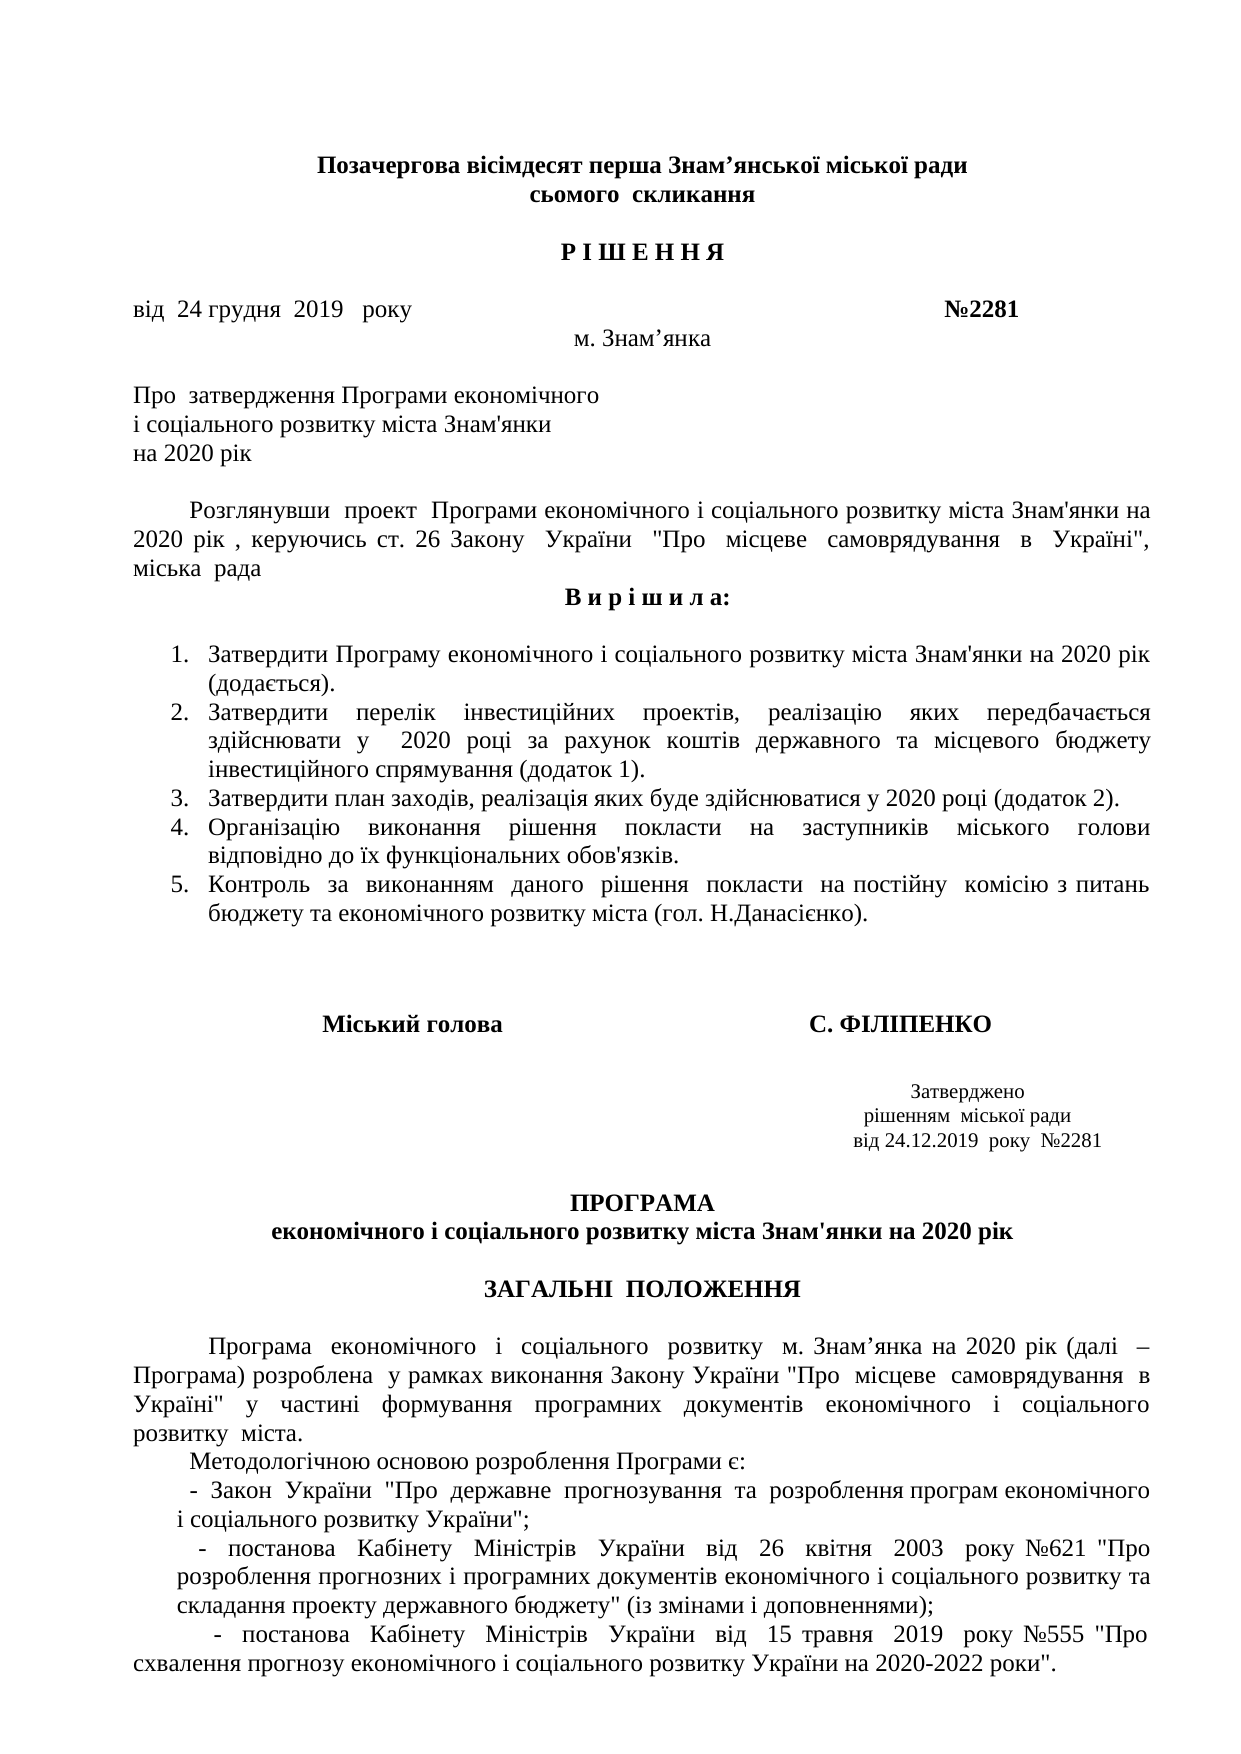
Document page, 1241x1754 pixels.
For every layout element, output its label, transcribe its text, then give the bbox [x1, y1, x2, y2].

text Про затвердження Програми економічного [133, 381, 1152, 409]
text В и р і ш и л а: [133, 582, 1106, 611]
text Затверджено [133, 1079, 1152, 1103]
text - постанова Кабінету Міністрів України від 26 квітня 2003 року №621 "Про розроблення прогнозних і програмних документів економічного і соціального розвитку та складання проекту державного бюджету" (із змінами і доповненнями); [177, 1533, 1152, 1619]
text Р І Ш Е Н Н Я [133, 237, 1152, 266]
text Методологічною основою розроблення Програми є: [133, 1446, 1152, 1475]
text - Закон України "Про державне прогнозування та розроблення програм економічного і соціального розвитку України"; [177, 1475, 1152, 1533]
text рішенням міської ради [133, 1103, 1152, 1127]
list Контроль за виконанням даного рішення покласти на постійну комісію з питань бюджету та економічного розвитку міста (гол. Н.Данасієнко). [170, 869, 1152, 927]
text сьомого скликання [133, 179, 1152, 208]
list Затвердити Програму економічного і соціального розвитку міста Знам'янки на 2020 рік (додається). [170, 639, 1152, 697]
title Позачергова вісімдесят перша Знам’янської міської ради [133, 151, 1152, 179]
list Затвердити перелік інвестиційних проектів, реалізацію яких передбачається здійснювати у 2020 році за рахунок коштів державного та місцевого бюджету інвестиційного спрямування (додаток 1). [170, 697, 1152, 783]
text - постанова Кабінету Міністрів України від 15 травня 2019 року №555 "Про схвалення прогнозу економічного і соціального розвитку України на 2020-2022 роки". [133, 1619, 1152, 1676]
text ПРОГРАМА [133, 1188, 1152, 1216]
text від 24.12.2019 року №2281 [133, 1127, 1152, 1152]
list Організацію виконання рішення покласти на заступників міського голови відповідно до їх функціональних обов'язків. [170, 812, 1152, 869]
text Міський голова С. ФІЛІПЕНКО [162, 1009, 1152, 1038]
text м. Знам’янка [133, 323, 1152, 352]
text економічного і соціального розвитку міста Знам'янки на 2020 рік [133, 1216, 1152, 1245]
text від 24 грудня 2019 року №2281 [133, 294, 1152, 323]
list Затвердити план заходів, реалізація яких буде здійснюватися у 2020 році (додаток 2). [170, 783, 1152, 812]
text Розглянувши проект Програми економічного і соціального розвитку міста Знам'янки на 2020 рік , керуючись ст. 26 Закону України "Про місцеве самоврядування в Україні", міська рада [133, 496, 1152, 582]
text і соціального розвитку міста Знам'янки [133, 409, 1152, 438]
text Програма економічного і соціального розвитку м. Знам’янка на 2020 рік (далі – Програма) розроблена у рамках виконання Закону України "Про місцеве самоврядування в Україні" у частині формування програмних документів економічного і соціального розвитку міста. [133, 1331, 1152, 1446]
text на 2020 рік [133, 438, 1152, 467]
text ЗАГАЛЬНІ ПОЛОЖЕННЯ [133, 1274, 1152, 1303]
